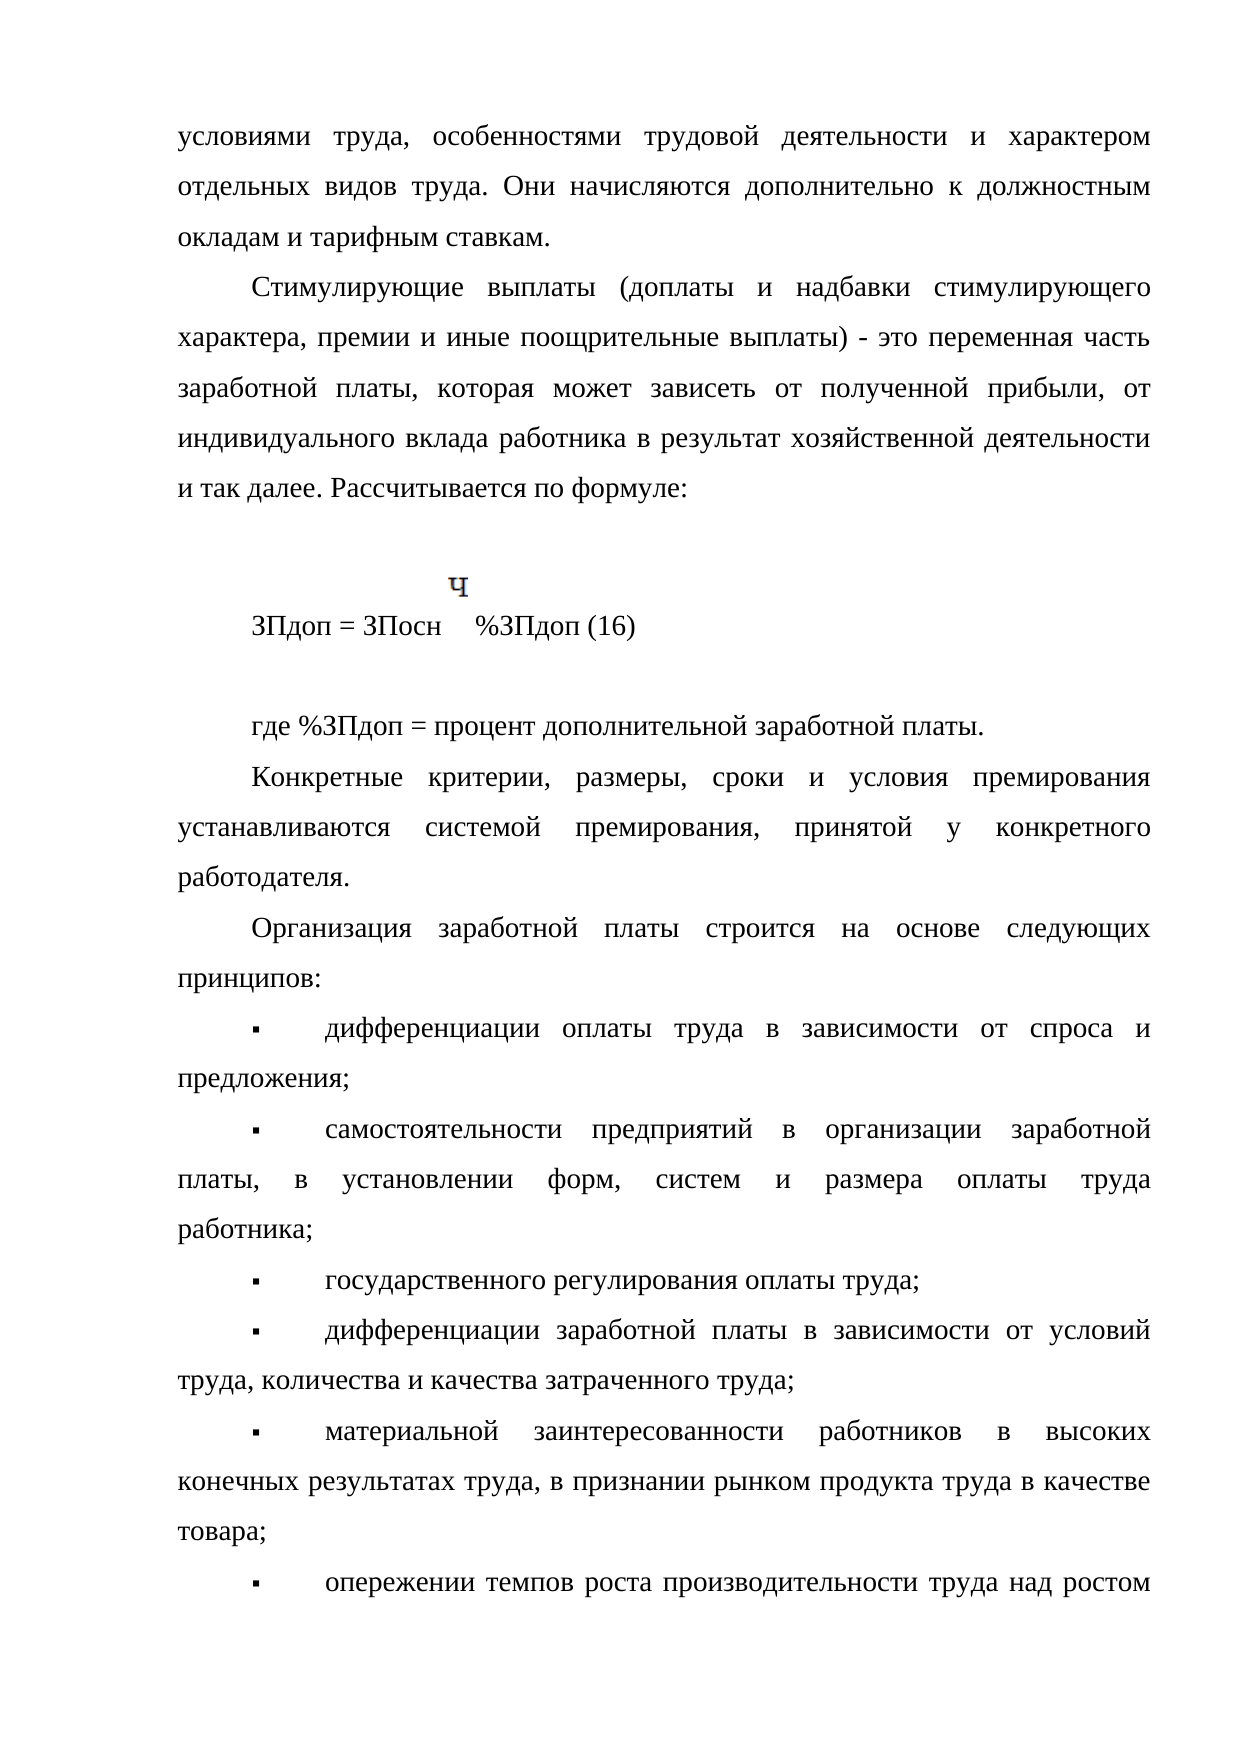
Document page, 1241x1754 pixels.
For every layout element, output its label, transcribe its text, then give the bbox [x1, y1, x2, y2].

picture [448, 570, 468, 635]
text ЗПдоп = ЗПосн %ЗПдоп (16) [177, 571, 1152, 641]
text Организация заработной платы строится на основе следующих принципов: [177, 910, 1152, 993]
text где %ЗПдоп = процент дополнительной заработной платы. [177, 708, 1152, 742]
list государственного регулирования оплаты труда; [177, 1262, 1152, 1295]
list самостоятельности предприятий в организации заработной платы, в установлении форм, систем и размера оплаты труда работника; [177, 1111, 1152, 1245]
list дифференциации оплаты труда в зависимости от спроса и предложения; [177, 1010, 1152, 1094]
text Стимулирующие выплаты (доплаты и надбавки стимулирующего характера, премии и иные поощрительные выплаты) - это переменная часть заработной платы, которая может зависеть от полученной прибыли, от индивидуального вклада работника в результат хозяйственной деятельности и так далее. Рассчитывается по формуле: [177, 269, 1152, 504]
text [177, 118, 1152, 252]
list дифференциации заработной платы в зависимости от условий труда, количества и качества затраченного труда; [177, 1312, 1152, 1396]
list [177, 1564, 1152, 1597]
list материальной заинтересованности работников в высоких конечных результатах труда, в признании рынком продукта труда в качестве товара; [177, 1413, 1152, 1547]
text Конкретные критерии, размеры, сроки и условия премирования устанавливаются системой премирования, принятой у конкретного работодателя. [177, 759, 1152, 893]
